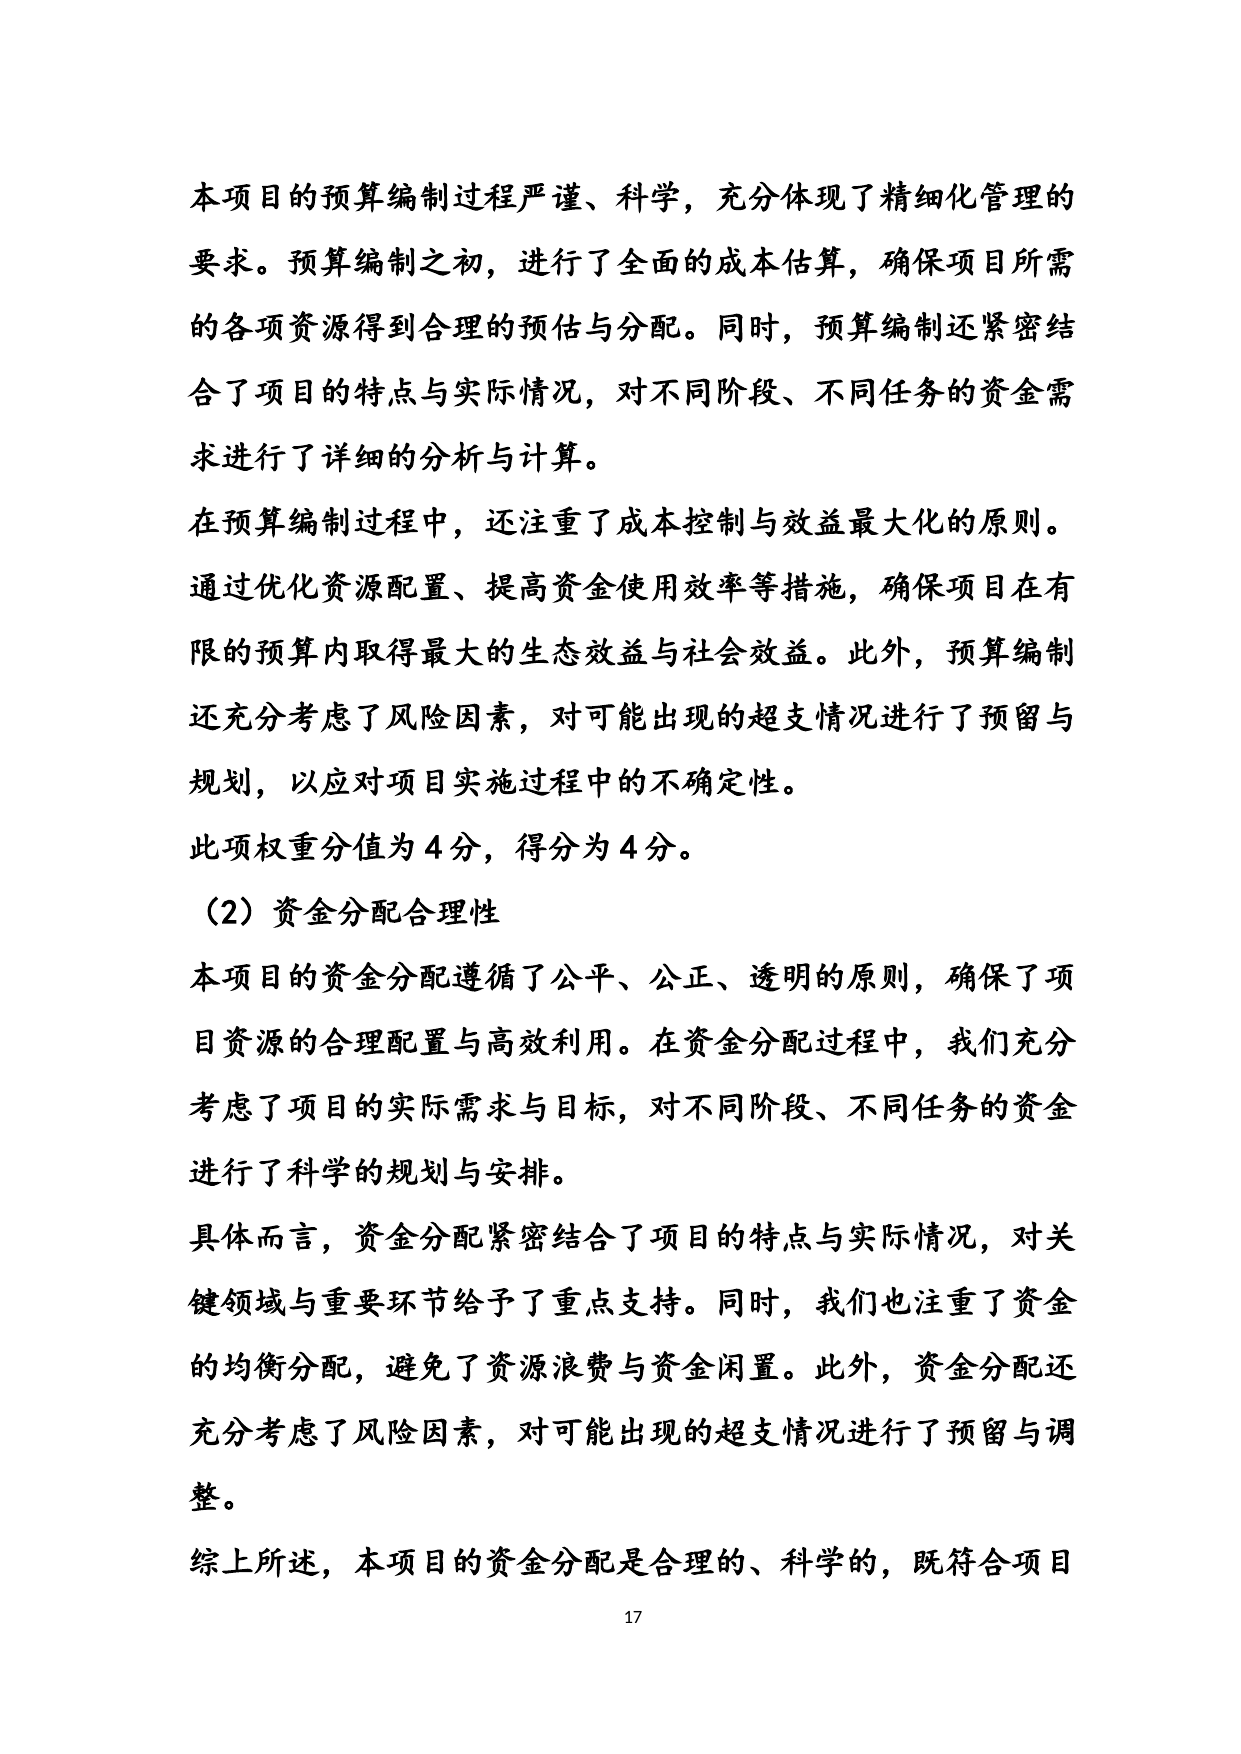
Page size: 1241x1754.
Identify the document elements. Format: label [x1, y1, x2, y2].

text [187, 162, 1078, 1592]
